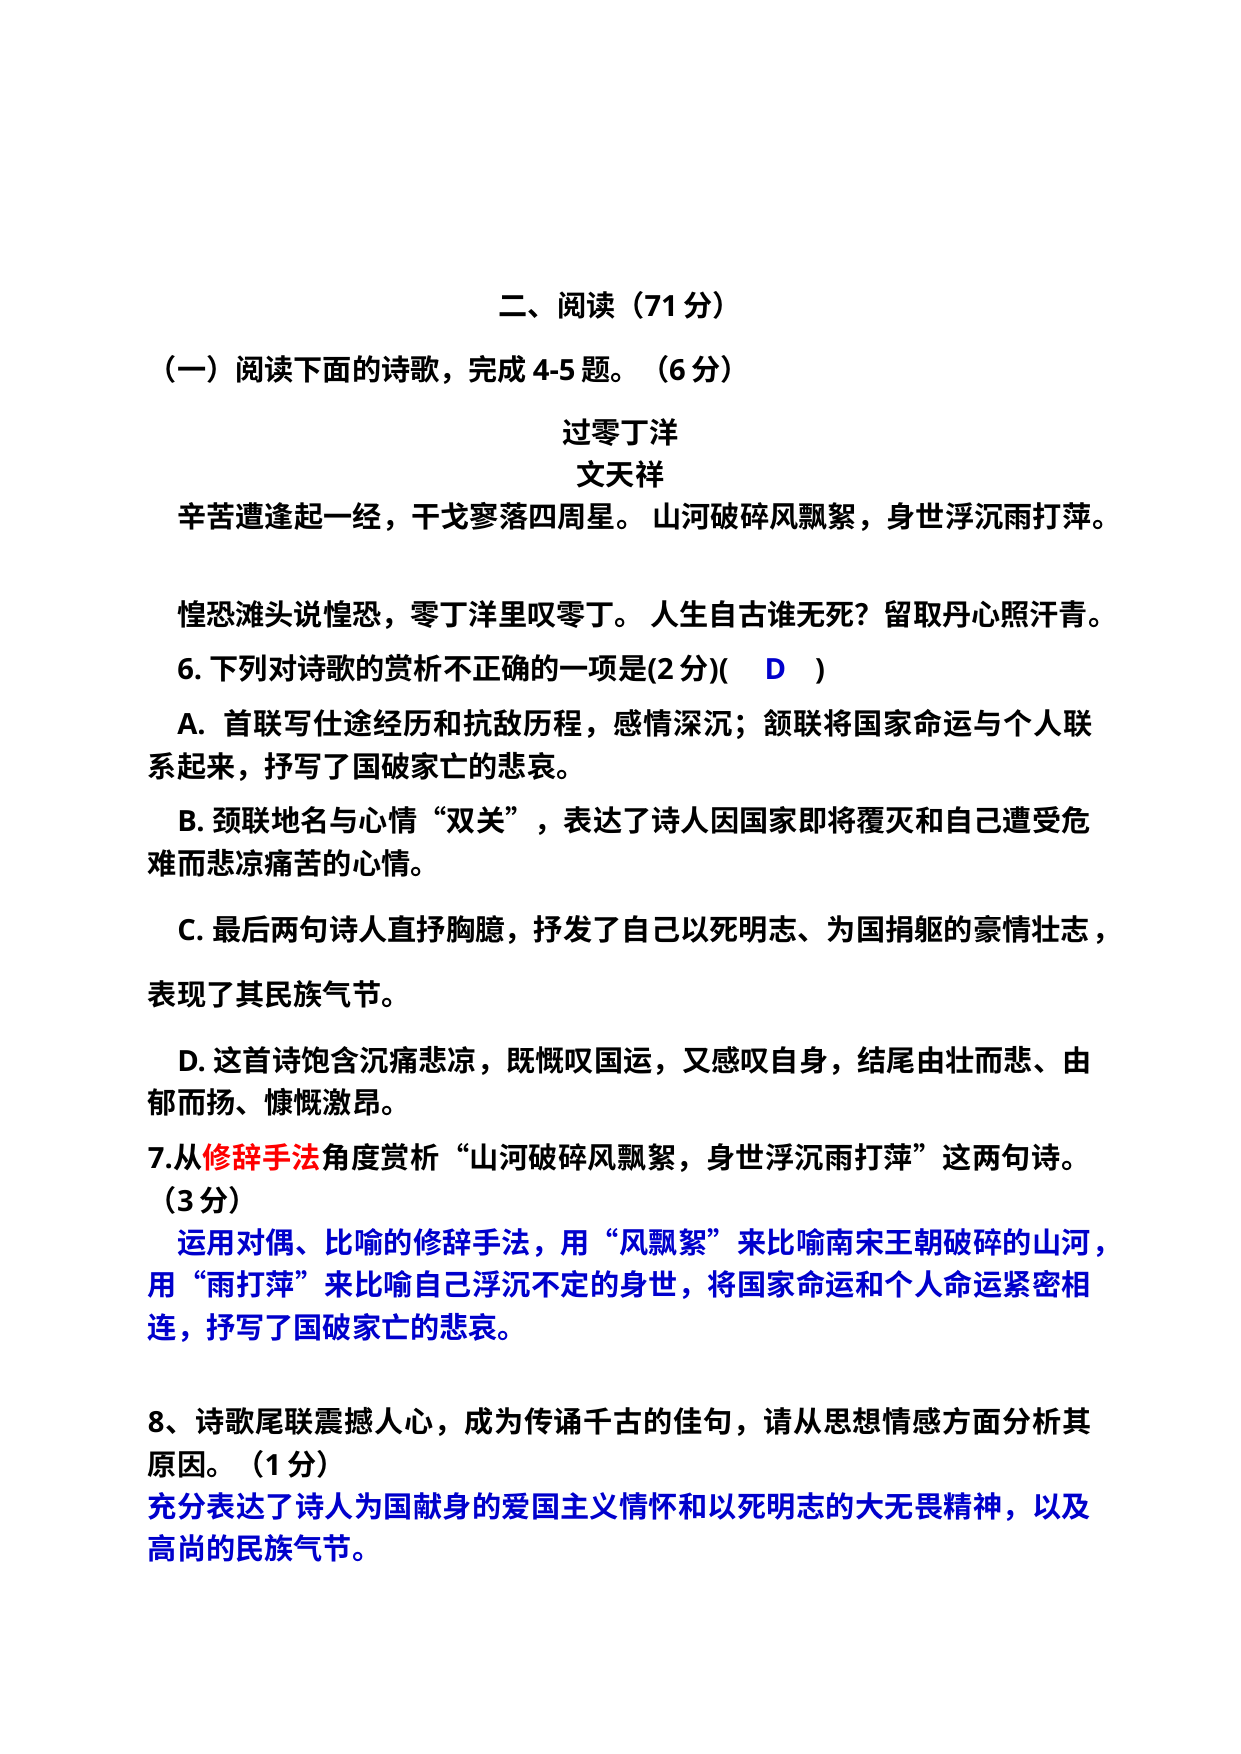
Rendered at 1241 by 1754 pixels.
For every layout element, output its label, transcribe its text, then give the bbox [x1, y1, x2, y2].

text 6. 下列对诗歌的赏析不正确的一项是(2分)( D ) [148, 646, 1092, 688]
text 7.从修辞手法角度赏析“山河破碎风飘絮，身世浮沉雨打萍”这两句诗。（3分） [148, 1135, 1092, 1220]
text 过零丁洋 [148, 409, 1092, 452]
text 运用对偶、比喻的修辞手法，用“风飘絮”来比喻南宋王朝破碎的山河，用“雨打萍”来比喻自己浮沉不定的身世，将国家命运和个人命运紧密相连，抒写了国破家亡的悲哀。 [148, 1220, 1092, 1347]
text D. 这首诗饱含沉痛悲凉，既慨叹国运，又感叹自身，结尾由壮而悲、由郁而扬、慷慨激昂。 [148, 1038, 1092, 1122]
text 辛苦遭逢起一经，干戈寥落四周星。 山河破碎风飘絮，身世浮沉雨打萍。 [148, 494, 1092, 579]
text 文天祥 [148, 452, 1092, 494]
text 充分表达了诗人为国献身的爱国主义情怀和以死明志的大无畏精神，以及高尚的民族气节。 [148, 1483, 1092, 1568]
text 8、诗歌尾联震撼人心，成为传诵千古的佳句，请从思想情感方面分析其原因。（1分） [148, 1399, 1092, 1483]
text 二、阅读（71分） [148, 283, 1092, 325]
text （一）阅读下面的诗歌，完成4-5题。（6分） [148, 346, 1092, 389]
text B. 颈联地名与心情“双关”，表达了诗人因国家即将覆灭和自己遭受危难而悲凉痛苦的心情。 [148, 798, 1092, 883]
text A. 首联写仕途经历和抗敌历程，感情深沉；颔联将国家命运与个人联系起来，抒写了国破家亡的悲哀。 [148, 701, 1092, 786]
text C. 最后两句诗人直抒胸臆，抒发了自己以死明志、为国捐躯的豪情壮志，表现了其民族气节。 [148, 895, 1092, 1025]
text 惶恐滩头说惶恐，零丁洋里叹零丁。 人生自古谁无死？留取丹心照汗青。 [148, 591, 1092, 633]
